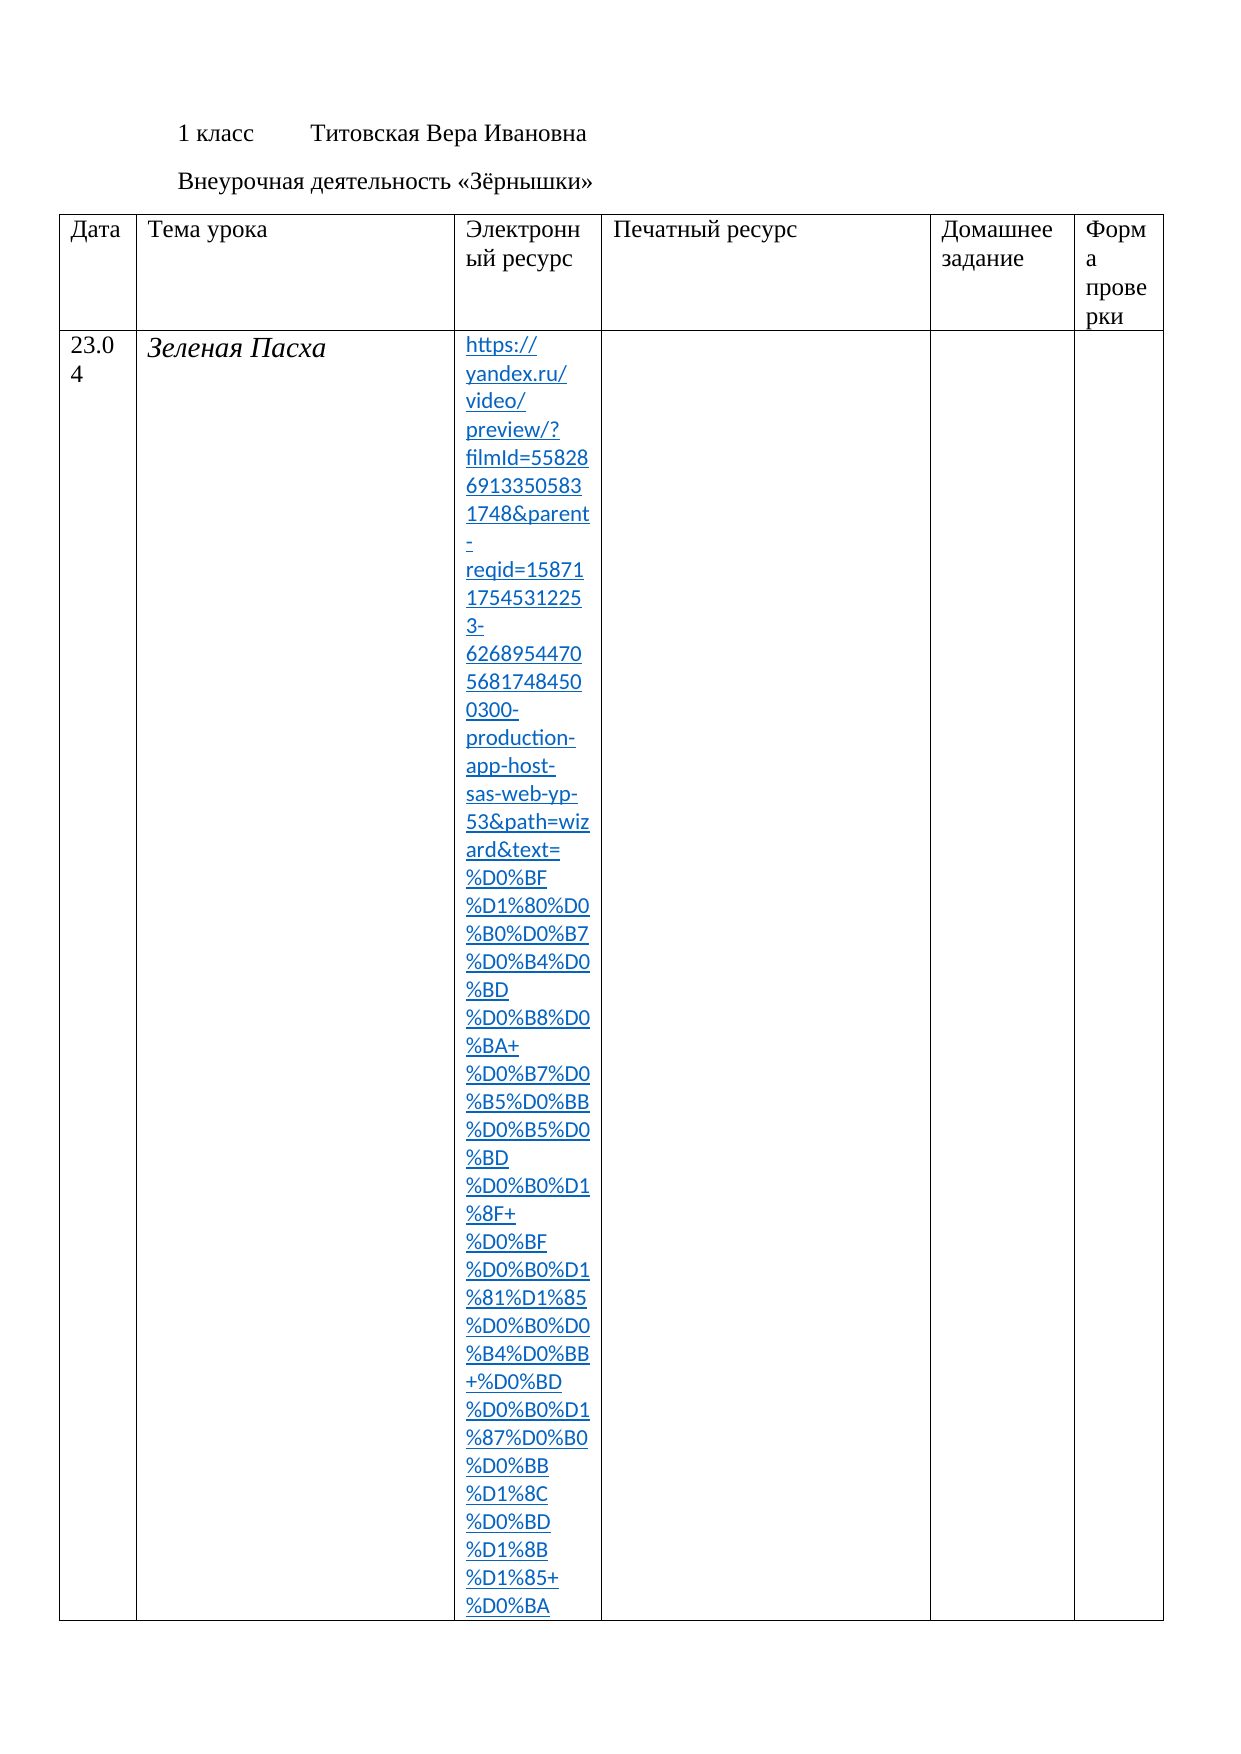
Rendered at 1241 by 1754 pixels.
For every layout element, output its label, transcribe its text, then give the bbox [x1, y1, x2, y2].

table_header Дата [60, 215, 136, 329]
table_header Тема урока [137, 215, 454, 329]
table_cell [455, 331, 601, 1619]
table_cell [1075, 331, 1163, 1619]
table_cell [602, 331, 930, 1619]
text 1 класс Титовская Вера Ивановна [177, 118, 1152, 147]
table_header Домашнее задание [931, 215, 1074, 329]
table_cell Зеленая Пасха [137, 331, 454, 1619]
text Внеурочная деятельность «Зёрнышки» [177, 166, 1152, 194]
table_cell [931, 331, 1074, 1619]
table_header Форма проверки [1075, 215, 1163, 329]
table_cell 23.04 [60, 331, 136, 1619]
table_header Электронный ресурс [455, 215, 601, 329]
table_header Печатный ресурс [602, 215, 930, 329]
